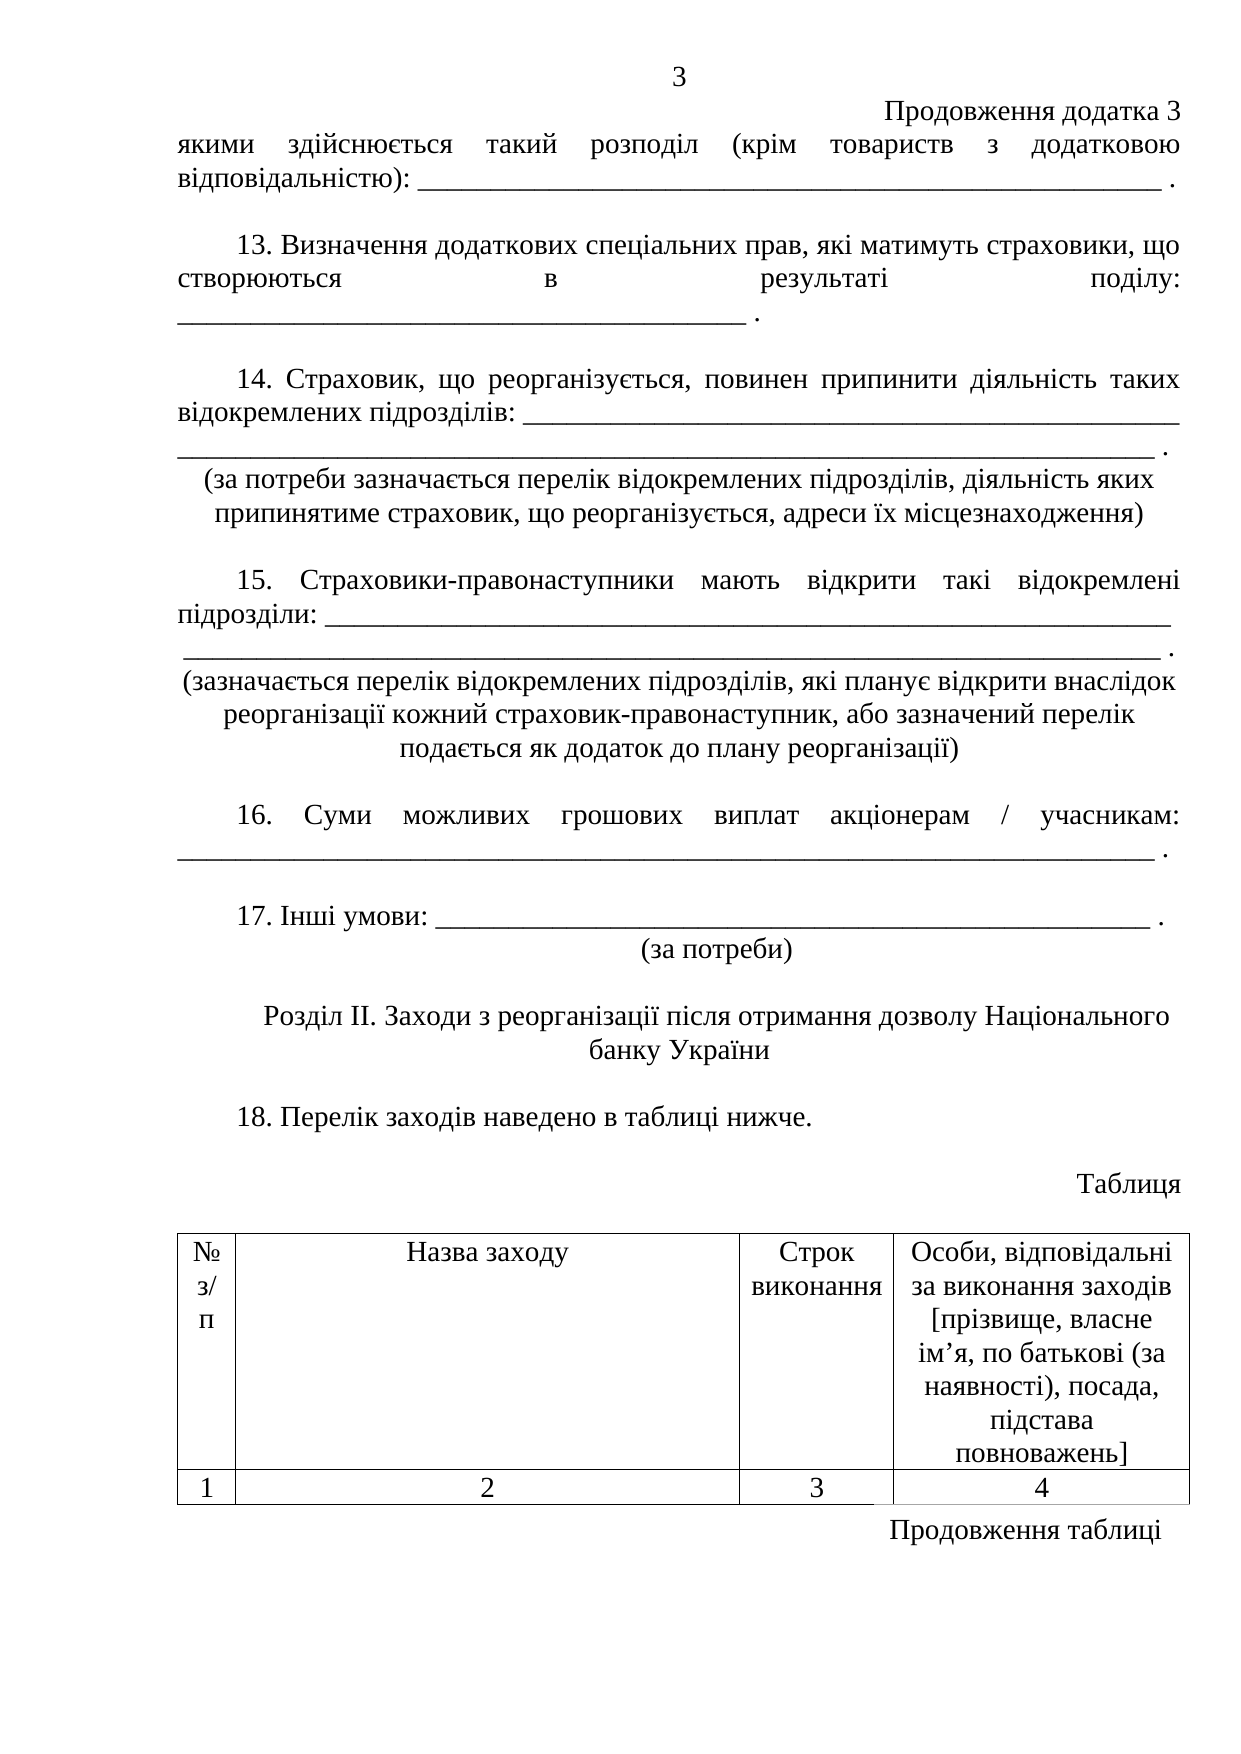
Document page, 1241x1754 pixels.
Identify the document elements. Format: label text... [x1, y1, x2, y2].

table_cell 3 [740, 1470, 893, 1503]
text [177, 126, 1181, 193]
text ___________________________________________________________________ . [177, 428, 1181, 462]
text ___________________________________________________________________ . (зазначається перелік відокремлених підрозділів, які планує відкрити внаслідок реорганізації кожний страховик-правонаступник, або зазначений перелік подається як додаток до плану реорганізації) [177, 629, 1181, 763]
table_cell 4 [894, 1470, 1189, 1503]
table_cell 2 [236, 1470, 739, 1503]
table_header Особи, відповідальні за виконання заходів [прізвище, власне ім’я, по батькові (за наявності), посада, підстава повноважень] [894, 1234, 1189, 1469]
text 13. Визначення додаткових спеціальних прав, які матимуть страховики, що створюються в результаті поділу: _______________________________________ . [177, 227, 1181, 327]
text 15. Страховики-правонаступники мають відкрити такі відокремлені підрозділи: __________________________________________________________ [177, 562, 1181, 629]
text Таблиця [177, 1166, 1181, 1199]
table_header Назва заходу [236, 1234, 739, 1469]
text 18. Перелік заходів наведено в таблиці нижче. [177, 1099, 1181, 1132]
text 17. Інші умови: _________________________________________________ . [177, 898, 1181, 931]
text 16. Суми можливих грошових виплат акціонерам / учасникам: ___________________________________________________________________ . [177, 797, 1181, 864]
table_header № з/п [178, 1234, 235, 1469]
text (за потреби зазначається перелік відокремлених підрозділів, діяльність яких припинятиме страховик, що реорганізується, адреси їх місцезнаходження) [177, 462, 1181, 529]
text Розділ II. Заходи з реорганізації після отримання дозволу Національного банку України [177, 998, 1181, 1065]
table_cell 1 [178, 1470, 235, 1503]
text 14. Страховик, що реорганізується, повинен припинити діяльність таких відокремлених підрозділів: _____________________________________________ [177, 361, 1181, 428]
table_header Строк виконання [740, 1234, 893, 1469]
text (за потреби) [177, 931, 1181, 965]
